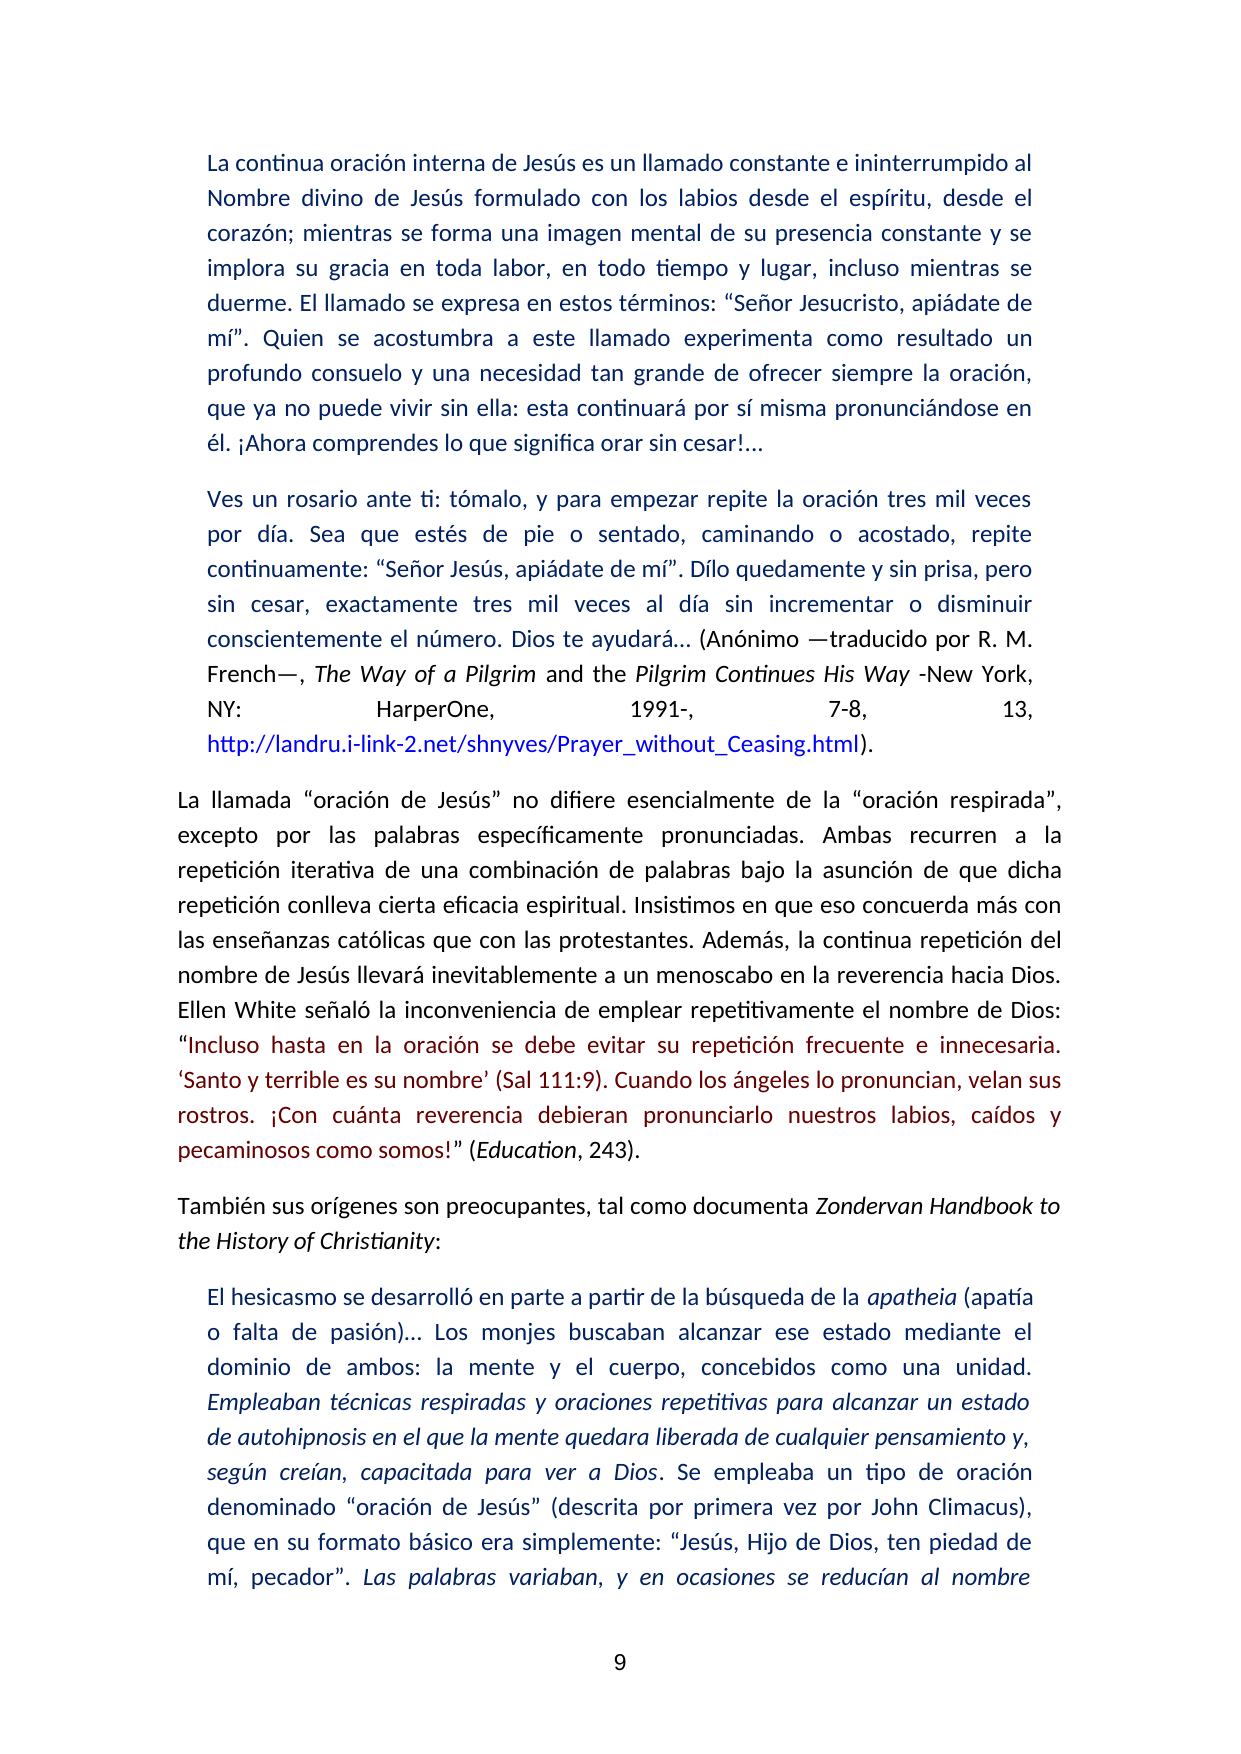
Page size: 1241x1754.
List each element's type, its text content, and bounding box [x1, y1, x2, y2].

text Ves un rosario ante ti: tómalo, y para empezar repite la oración tres mil veces por día. Sea que estés de pie o sentado, caminando o acostado, repite continuamente: “Señor Jesús, apiádate de mí”. Dílo quedamente y sin prisa, pero sin cesar, exactamente tres mil veces al día sin incrementar o disminuir conscientemente el número. Dios te ayudará… (Anónimo —traducido por R. M. French—, The Way of a Pilgrim and the Pilgrim Continues His Way -New York, NY: HarperOne, 1991-, 7-8, 13, http://landru.i-link-2.net/shnyves/Prayer_without_Ceasing.html). [207, 483, 1034, 759]
text También sus orígenes son preocupantes, tal como documenta Zondervan Handbook to the History of Christianity: [177, 1190, 1063, 1256]
text La llamada “oración de Jesús” no difiere esencialmente de la “oración respirada”, excepto por las palabras específicamente pronunciadas. Ambas recurren a la repetición iterativa de una combinación de palabras bajo la asunción de que dicha repetición conlleva cierta eficacia espiritual. Insistimos en que eso concuerda más con las enseñanzas católicas que con las protestantes. Además, la continua repetición del nombre de Jesús llevará inevitablemente a un menoscabo en la reverencia hacia Dios. Ellen White señaló la inconveniencia de emplear repetitivamente el nombre de Dios: “Incluso hasta en la oración se debe evitar su repetición frecuente e innecesaria. ‘Santo y terrible es su nombre’ (Sal 111:9). Cuando los ángeles lo pronuncian, velan sus rostros. ¡Con cuánta reverencia debieran pronunciarlo nuestros labios, caídos y pecaminosos como somos!” (Education, 243). [177, 784, 1063, 1165]
text La continua oración interna de Jesús es un llamado constante e ininterrumpido al Nombre divino de Jesús formulado con los labios desde el espíritu, desde el corazón; mientras se forma una imagen mental de su presencia constante y se implora su gracia en toda labor, en todo tiempo y lugar, incluso mientras se duerme. El llamado se expresa en estos términos: “Señor Jesucristo, apiádate de mí”. Quien se acostumbra a este llamado experimenta como resultado un profundo consuelo y una necesidad tan grande de ofrecer siempre la oración, que ya no puede vivir sin ella: esta continuará por sí misma pronunciándose en él. ¡Ahora comprendes lo que significa orar sin cesar!... [207, 148, 1034, 458]
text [207, 1281, 1034, 1591]
